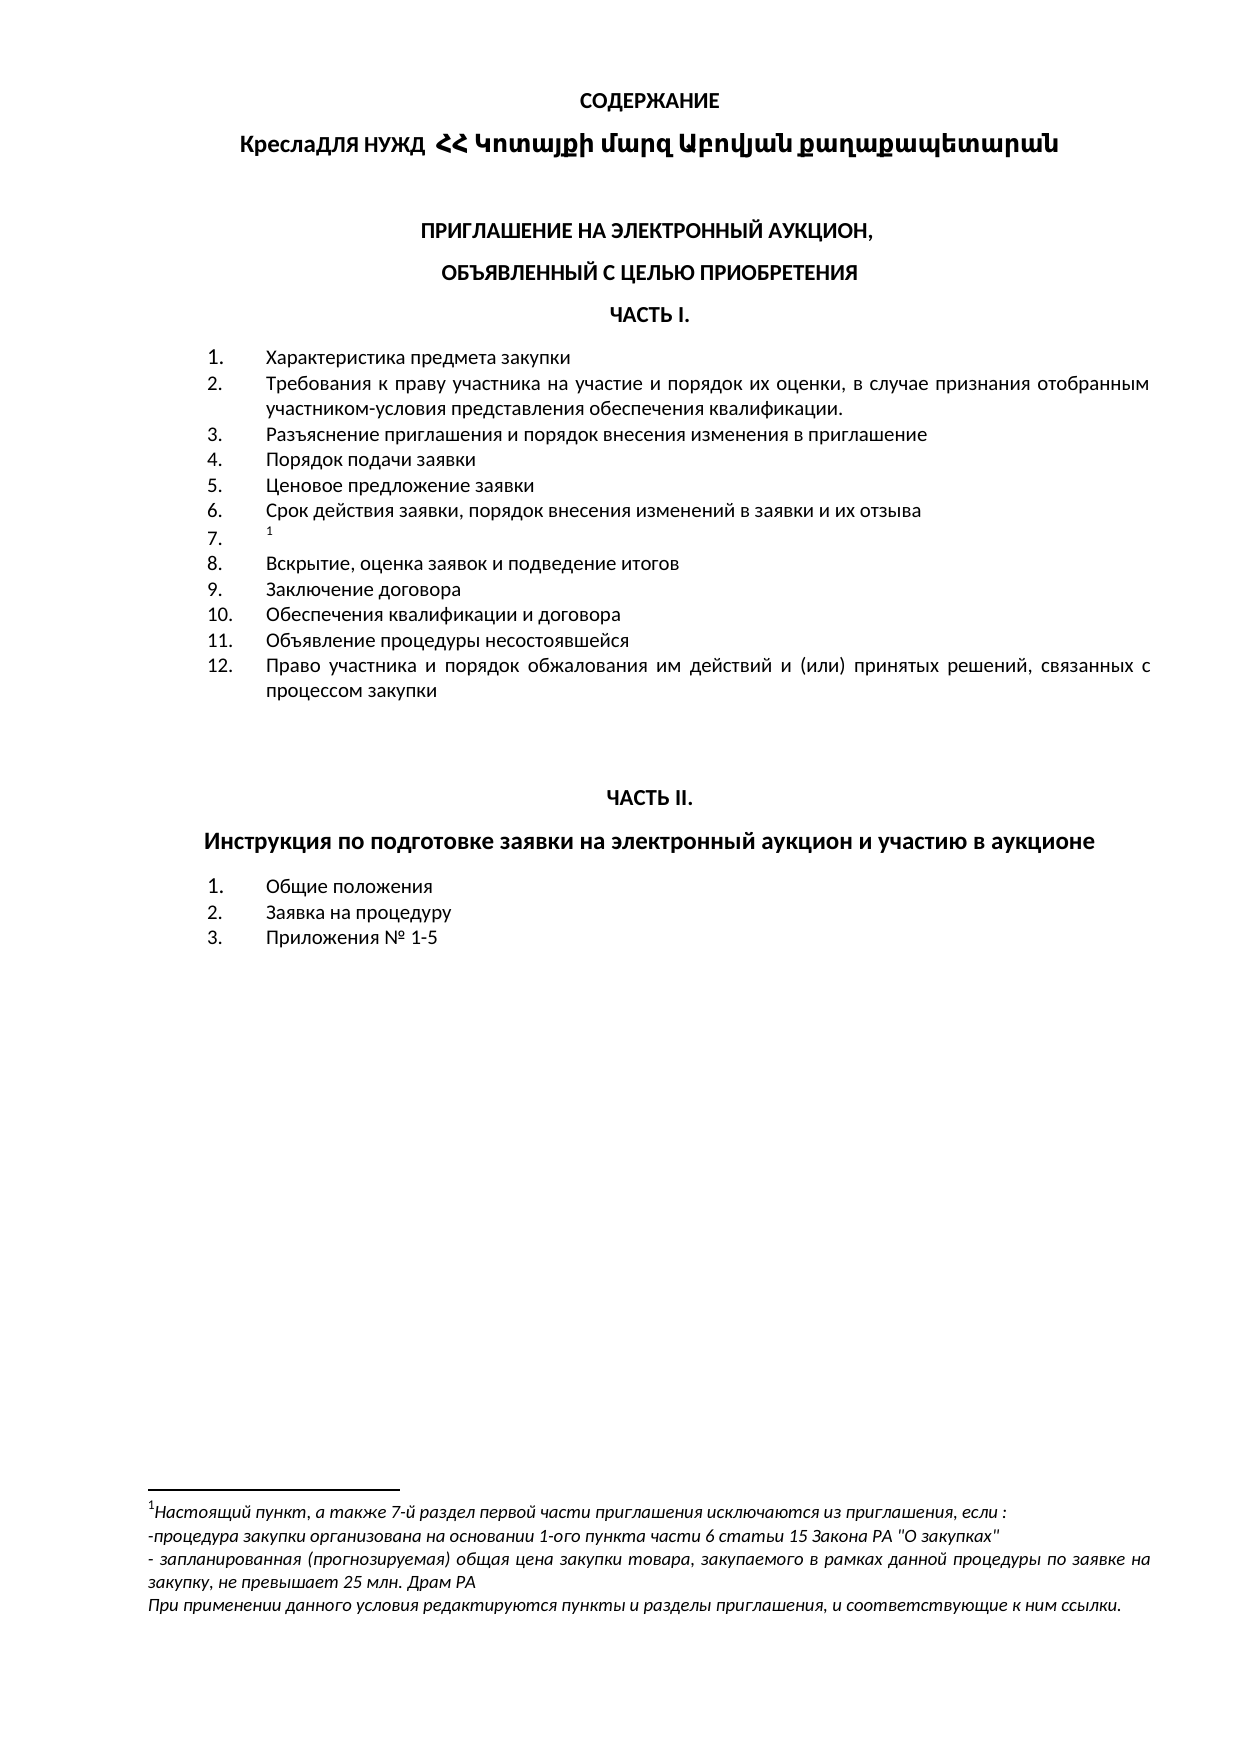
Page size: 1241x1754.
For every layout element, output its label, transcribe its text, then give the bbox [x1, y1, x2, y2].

text ПРИГЛАШЕНИЕ НА ЭЛЕКТРОННЫЙ АУКЦИОН, ОБЪЯВЛЕННЫЙ С ЦЕЛЬЮ ПРИОБРЕТЕНИЯ [148, 216, 1152, 286]
text 2. Заявка на процедуру [207, 899, 1152, 924]
text 3. Разъяснение приглашения и порядок внесения изменения в приглашение [207, 421, 1152, 446]
text 7. [207, 523, 1152, 551]
text 4. Порядок подачи заявки [207, 446, 1152, 472]
text 1. Общие положения [207, 871, 1152, 899]
text 8. Вскрытие, оценка заявок и подведение итогов [207, 551, 1152, 576]
text 2. Требования к праву участника на участие и порядок их оценки, в случае признания отобранным участником-условия представления обеспечения квалификации. [207, 370, 1152, 421]
text КреслаДЛЯ НУЖД ՀՀ Կոտայքի մարզ Աբովյան քաղաքապետարան [148, 128, 1152, 159]
text СОДЕРЖАНИЕ [148, 86, 1152, 114]
text 12. Право участника и порядок обжалования им действий и (или) принятых решений, связанных с процессом закупки [207, 652, 1152, 703]
text Инструкция по подготовке заявки на электронный аукцион и участию в аукционе [148, 825, 1152, 856]
text ЧАСТЬ I. [148, 300, 1152, 328]
text 11. Объявление процедуры несостоявшейся [207, 627, 1152, 652]
text 9. Заключение договора [207, 576, 1152, 601]
text 1. Характеристика предмета закупки [207, 342, 1152, 370]
text 6. Срок действия заявки, порядок внесения изменений в заявки и их отзыва [207, 497, 1152, 523]
text 3. Приложения № 1-5 [207, 924, 1152, 950]
text 10. Обеспечения квалификации и договора [207, 601, 1152, 627]
text 5. Ценовое предложение заявки [207, 472, 1152, 497]
text ЧАСТЬ II. [148, 783, 1152, 811]
